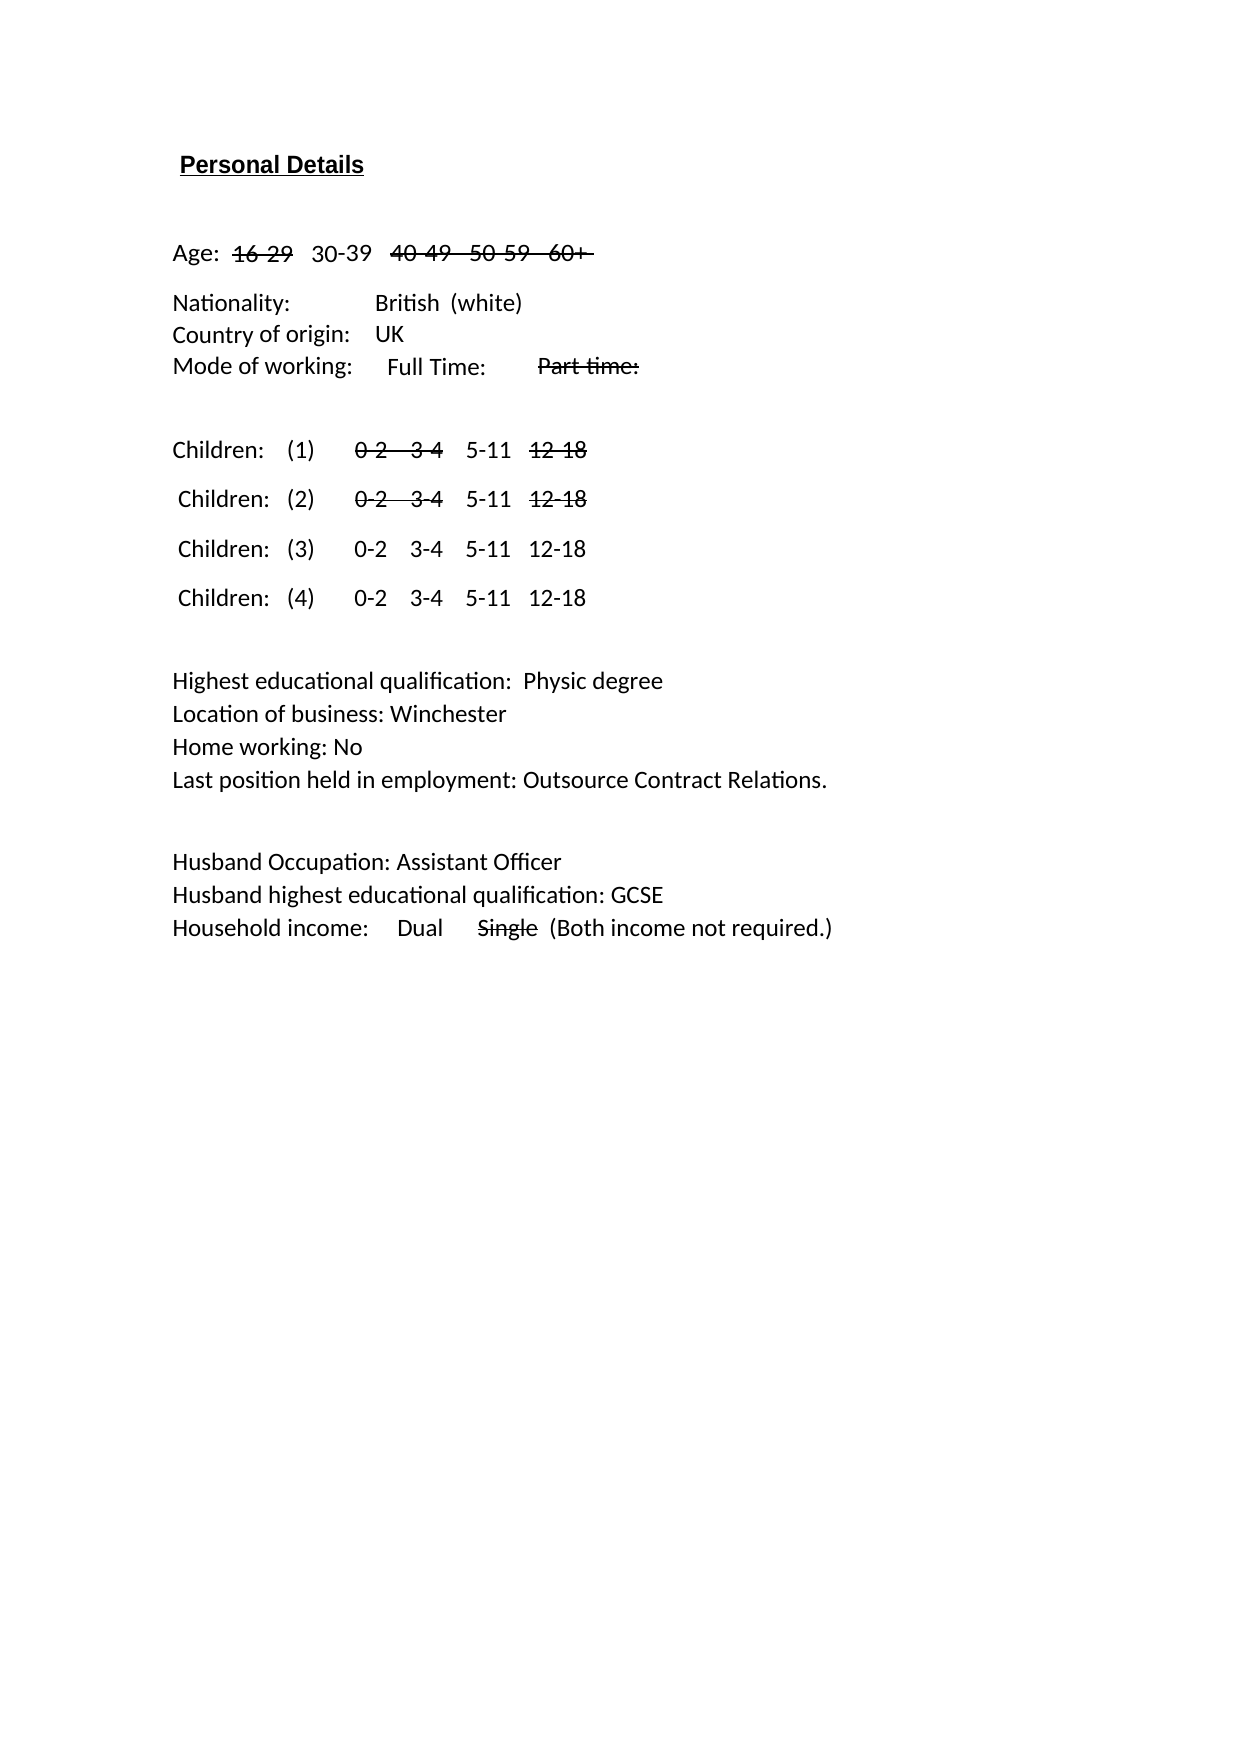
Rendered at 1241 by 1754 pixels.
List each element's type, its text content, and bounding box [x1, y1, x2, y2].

text Household income: Dual Single (Both income not required.) [172, 912, 888, 943]
text Location of business: Winchester [172, 698, 888, 728]
text Children: (2) 0-2 3-4 5-11 12-18 [172, 483, 888, 514]
text Children: (3) 0-2 3-4 5-11 12-18 [172, 533, 888, 563]
text Nationality: British (white) [150, 288, 1090, 318]
text Age: 16-29 30-39 40-49 50-59 60+ [172, 237, 888, 268]
text Country of origin: UK [150, 318, 1090, 350]
text Children: (4) 0-2 3-4 5-11 12-18 [172, 583, 888, 613]
text Mode of working: Full Time: Part time: [172, 350, 888, 382]
list Personal Details [179, 150, 1090, 179]
text Husband Occupation: Assistant Officer [172, 846, 888, 877]
text Highest educational qualification: Physic degree [172, 665, 888, 696]
text Last position held in employment: Outsource Contract Relations. [172, 764, 888, 794]
text Home working: No [172, 731, 888, 761]
text Husband highest educational qualification: GCSE [172, 879, 888, 910]
text Children: (1) 0-2 3-4 5-11 12-18 [172, 434, 888, 464]
